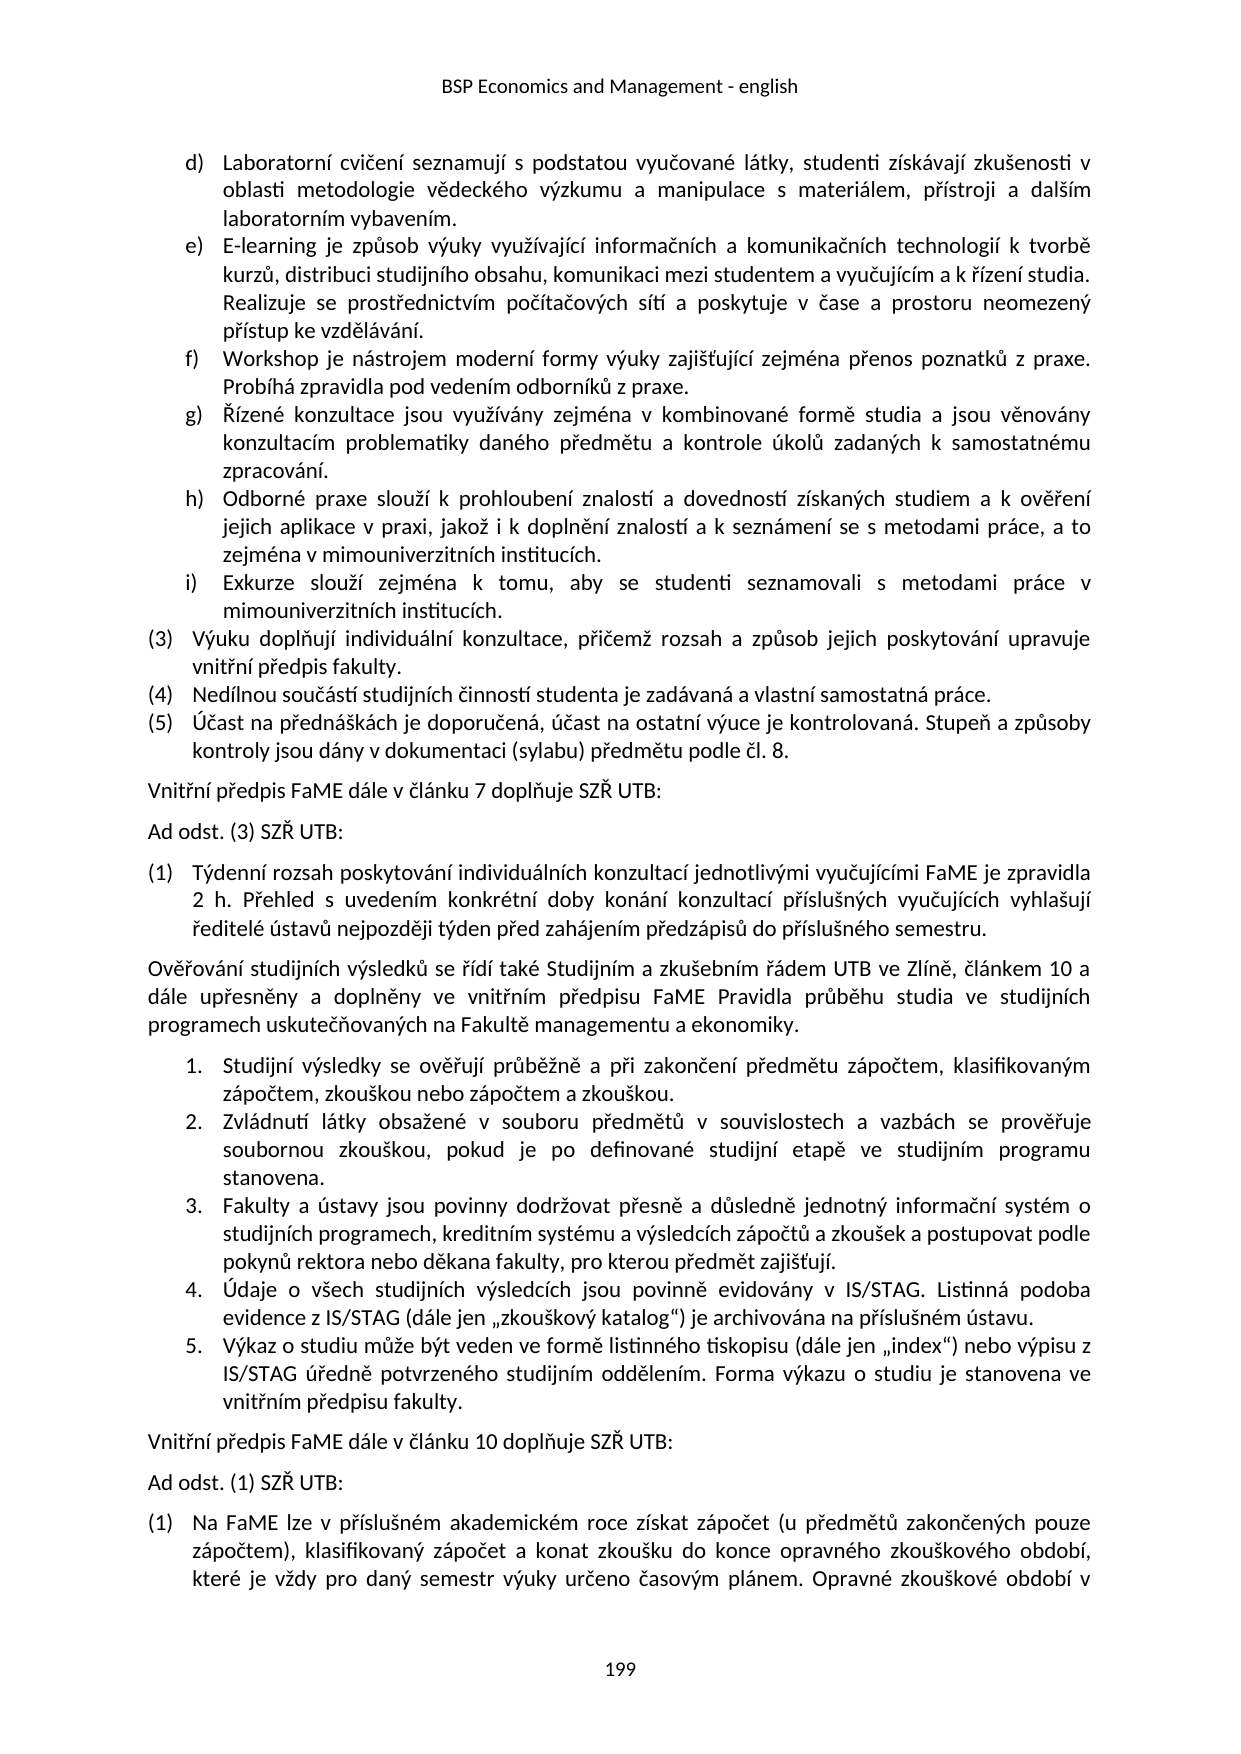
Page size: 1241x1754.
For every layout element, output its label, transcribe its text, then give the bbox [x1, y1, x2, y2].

list Výkaz o studiu může být veden ve formě listinného tiskopisu (dále jen „index“) nebo výpisu z IS/STAG úředně potvrzeného studijním oddělením. Forma výkazu o studiu je stanovena ve vnitřním předpisu fakulty. [185, 1331, 1093, 1415]
list Výuku doplňují individuální konzultace, přičemž rozsah a způsob jejich poskytování upravuje vnitřní předpis fakulty. [148, 624, 1093, 680]
list Exkurze slouží zejména k tomu, aby se studenti seznamovali s metodami práce v mimouniverzitních institucích. [185, 568, 1093, 624]
list Týdenní rozsah poskytování individuálních konzultací jednotlivými vyučujícími FaME je zpravidla 2 h. Přehled s uvedením konkrétní doby konání konzultací příslušných vyučujících vyhlašují ředitelé ústavů nejpozději týden před zahájením předzápisů do příslušného semestru. [148, 858, 1093, 942]
list Odborné praxe slouží k prohloubení znalostí a dovedností získaných studiem a k ověření jejich aplikace v praxi, jakož i k doplnění znalostí a k seznámení se s metodami práce, a to zejména v mimouniverzitních institucích. [185, 484, 1093, 568]
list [148, 1508, 1093, 1593]
list Zvládnutí látky obsažené v souboru předmětů v souvislostech a vazbách se prověřuje soubornou zkouškou, pokud je po definované studijní etapě ve studijním programu stanovena. [185, 1107, 1093, 1191]
text Vnitřní předpis FaME dále v článku 7 doplňuje SZŘ UTB: [148, 777, 1093, 804]
list Workshop je nástrojem moderní formy výuky zajišťující zejména přenos poznatků z praxe. Probíhá zpravidla pod vedením odborníků z praxe. [185, 344, 1093, 400]
list E-learning je způsob výuky využívající informačních a komunikačních technologií k tvorbě kurzů, distribuci studijního obsahu, komunikaci mezi studentem a vyučujícím a k řízení studia. Realizuje se prostřednictvím počítačových sítí a poskytuje v čase a prostoru neomezený přístup ke vzdělávání. [185, 232, 1093, 344]
list Údaje o všech studijních výsledcích jsou povinně evidovány v IS/STAG. Listinná podoba evidence z IS/STAG (dále jen „zkouškový katalog“) je archivována na příslušném ústavu. [185, 1275, 1093, 1331]
list Studijní výsledky se ověřují průběžně a při zakončení předmětu zápočtem, klasifikovaným zápočtem, zkouškou nebo zápočtem a zkouškou. [185, 1051, 1093, 1107]
text Ověřování studijních výsledků se řídí také Studijním a zkušebním řádem UTB ve Zlíně, článkem 10 a dále upřesněny a doplněny ve vnitřním předpisu FaME Pravidla průběhu studia ve studijních programech uskutečňovaných na Fakultě managementu a ekonomiky. [148, 954, 1093, 1038]
text Ad odst. (1) SZŘ UTB: [148, 1468, 1093, 1496]
text Ad odst. (3) SZŘ UTB: [148, 817, 1093, 845]
text Vnitřní předpis FaME dále v článku 10 doplňuje SZŘ UTB: [148, 1427, 1093, 1456]
list Řízené konzultace jsou využívány zejména v kombinované formě studia a jsou věnovány konzultacím problematiky daného předmětu a kontrole úkolů zadaných k samostatnému zpracování. [185, 400, 1093, 484]
list Nedílnou součástí studijních činností studenta je zadávaná a vlastní samostatná práce. [148, 680, 1093, 708]
list Fakulty a ústavy jsou povinny dodržovat přesně a důsledně jednotný informační systém o studijních programech, kreditním systému a výsledcích zápočtů a zkoušek a postupovat podle pokynů rektora nebo děkana fakulty, pro kterou předmět zajišťují. [185, 1191, 1093, 1275]
list Účast na přednáškách je doporučená, účast na ostatní výuce je kontrolovaná. Stupeň a způsoby kontroly jsou dány v dokumentaci (sylabu) předmětu podle čl. 8. [148, 708, 1093, 764]
list Laboratorní cvičení seznamují s podstatou vyučované látky, studenti získávají zkušenosti v oblasti metodologie vědeckého výzkumu a manipulace s materiálem, přístroji a dalším laboratorním vybavením. [185, 148, 1093, 232]
